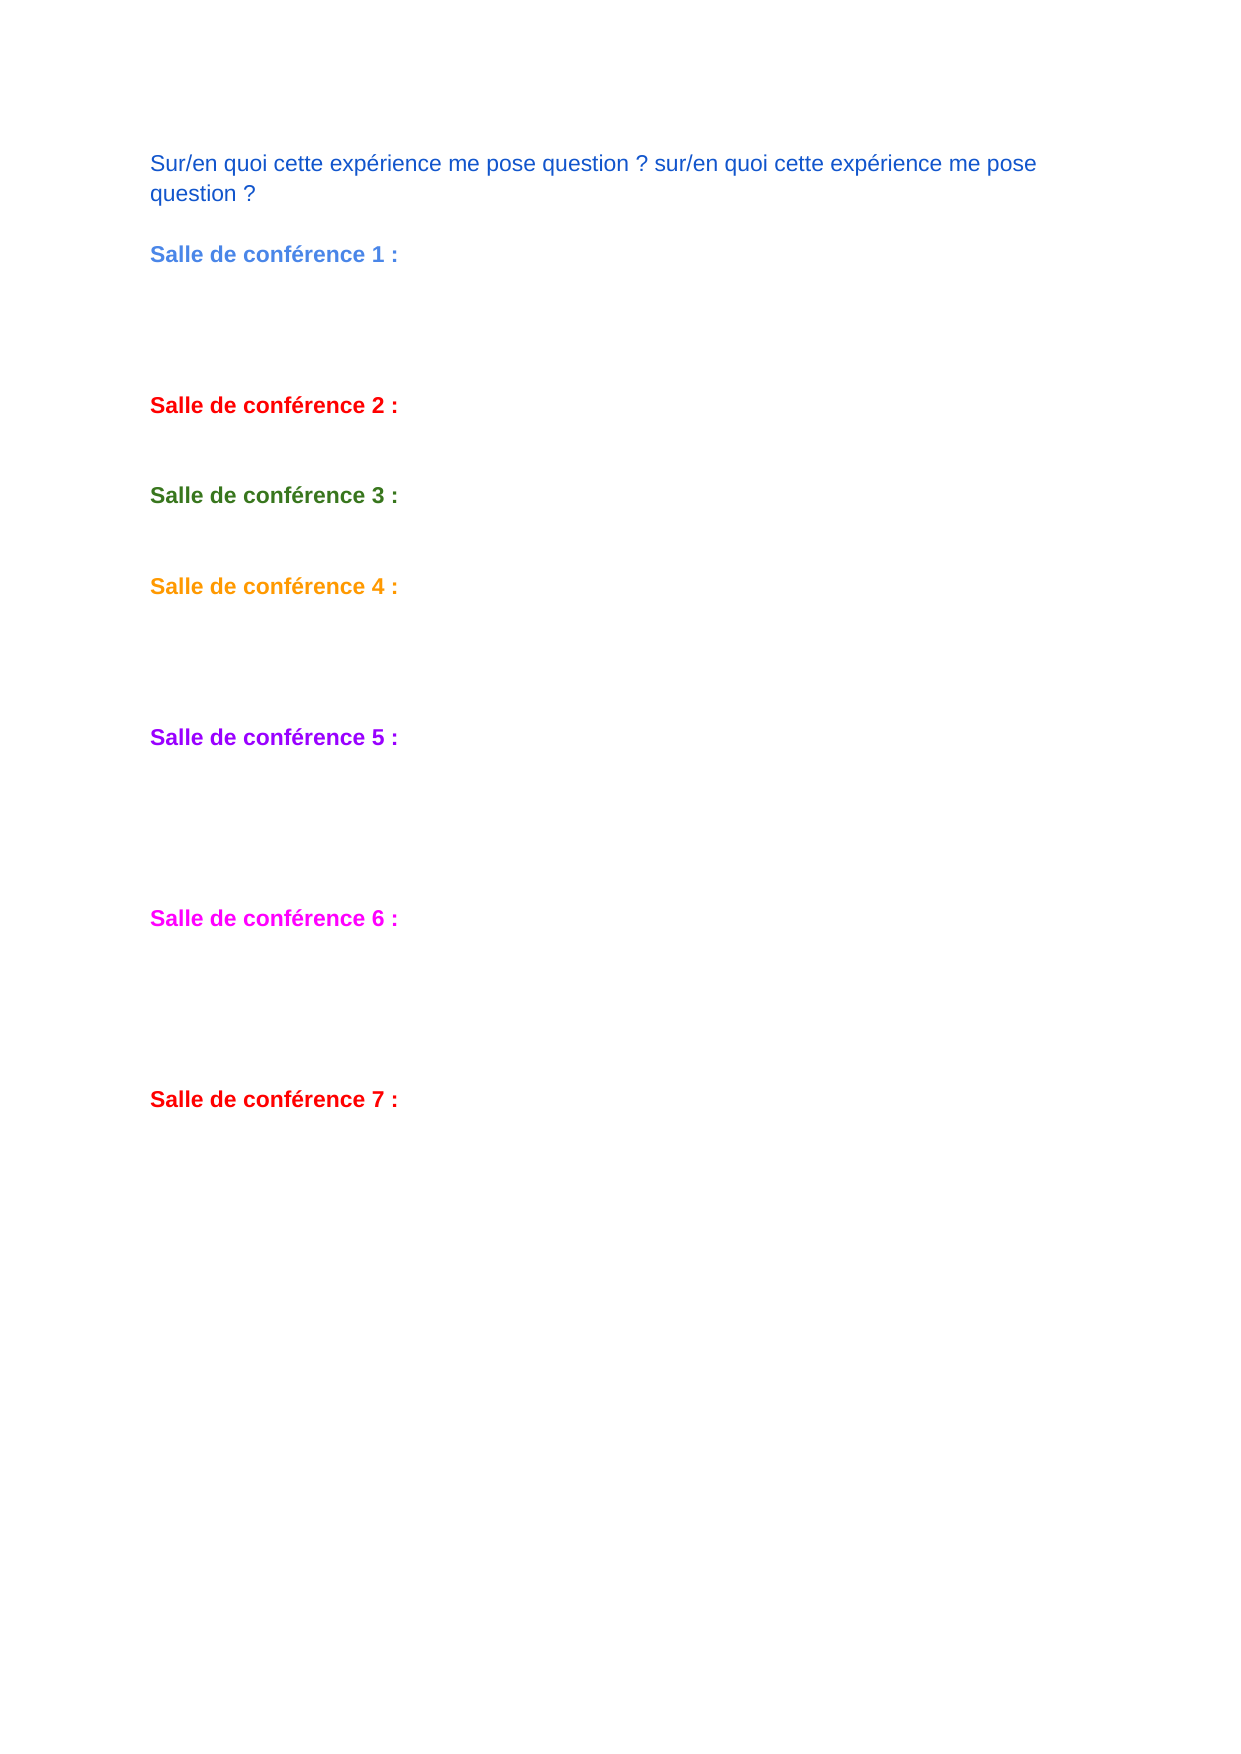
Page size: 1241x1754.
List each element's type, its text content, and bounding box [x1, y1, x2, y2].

text Salle de conférence 2 : [150, 392, 1090, 418]
text Sur/en quoi cette expérience me pose question ? sur/en quoi cette expérience me pose question ? [150, 150, 1090, 207]
text Salle de conférence 5 : [150, 724, 1090, 750]
text Salle de conférence 4 : [150, 573, 1090, 599]
text Salle de conférence 6 : [150, 905, 1090, 932]
text Salle de conférence 1 : [150, 241, 1090, 267]
text Salle de conférence 3 : [150, 482, 1090, 539]
text Salle de conférence 7 : [150, 1086, 1090, 1113]
